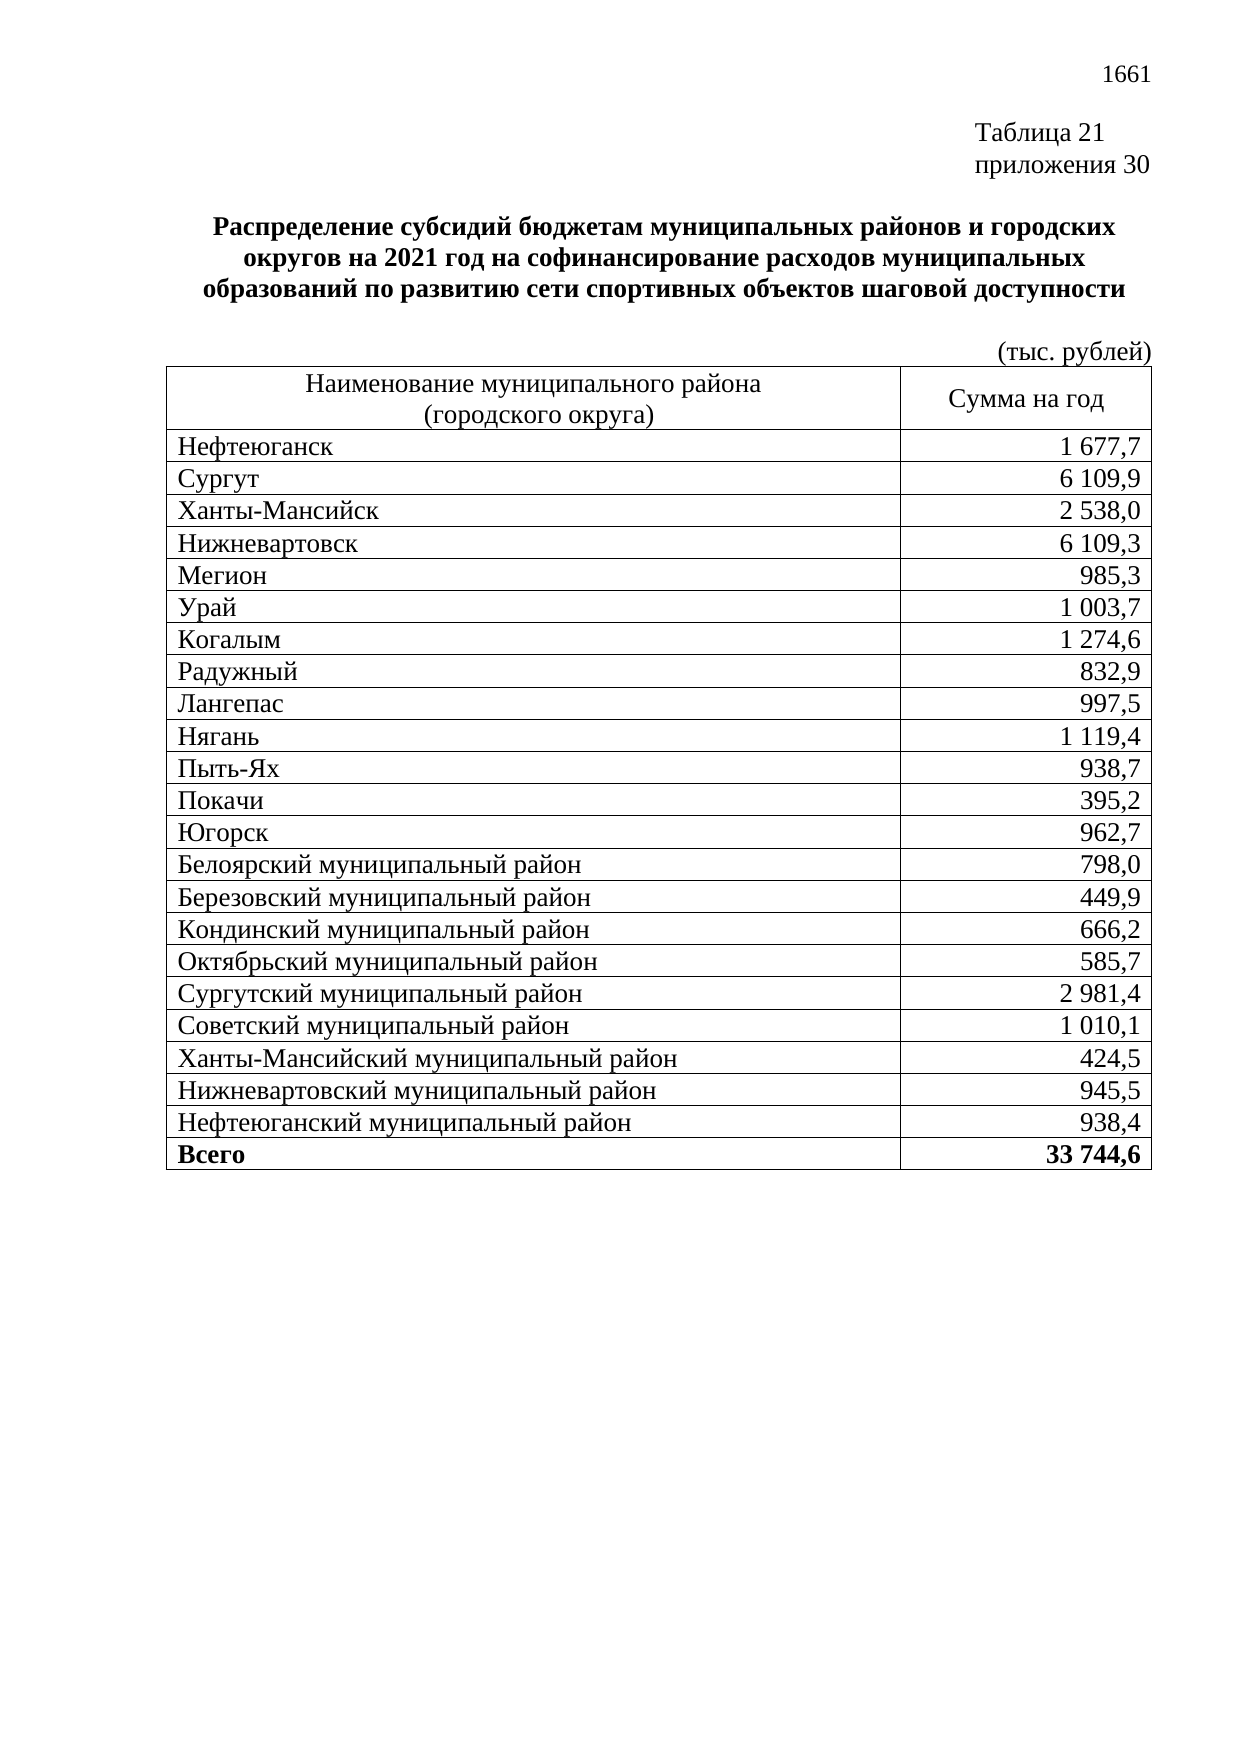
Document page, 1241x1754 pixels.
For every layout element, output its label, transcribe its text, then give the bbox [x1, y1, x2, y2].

table_cell Когалым [167, 623, 900, 654]
table_cell Нягань [167, 720, 900, 751]
table_cell 997,5 [901, 688, 1151, 719]
table_cell 585,7 [901, 945, 1151, 976]
table_cell Югорск [167, 816, 900, 847]
text Распределение субсидий бюджетам муниципальных районов и городских округов на 2021 год на софинансирование расходов муниципальных образований по развитию сети спортивных объектов шаговой доступности [177, 210, 1152, 303]
table_cell 424,5 [901, 1042, 1151, 1073]
table_cell 449,9 [901, 881, 1151, 912]
table_cell Советский муниципальный район [167, 1010, 900, 1041]
table_cell 1 119,4 [901, 720, 1151, 751]
table_cell Нижневартовск [167, 527, 900, 558]
table_header Сумма на год [901, 367, 1151, 429]
table_cell Нефтеюганск [167, 430, 900, 461]
table_cell 985,3 [901, 559, 1151, 590]
table_cell Сургутский муниципальный район [167, 977, 900, 1008]
table_cell Урай [167, 591, 900, 622]
table_cell 798,0 [901, 849, 1151, 880]
table_cell 1 003,7 [901, 591, 1151, 622]
table_cell Сургут [167, 462, 900, 493]
table_cell 6 109,3 [901, 527, 1151, 558]
table_cell 938,4 [901, 1106, 1151, 1137]
table_cell 1 677,7 [901, 430, 1151, 461]
table_cell 2 981,4 [901, 977, 1151, 1008]
table_cell Всего [167, 1138, 900, 1169]
table_cell Березовский муниципальный район [167, 881, 900, 912]
table_cell 962,7 [901, 816, 1151, 847]
table_cell Октябрьский муниципальный район [167, 945, 900, 976]
table_cell 1 010,1 [901, 1010, 1151, 1041]
table_header Наименование муниципального района (городского округа) [167, 367, 900, 429]
table_cell 6 109,9 [901, 462, 1151, 493]
table_cell Кондинский муниципальный район [167, 913, 900, 944]
table_cell 666,2 [901, 913, 1151, 944]
table_cell Покачи [167, 784, 900, 815]
table_cell 1 274,6 [901, 623, 1151, 654]
table_cell Белоярский муниципальный район [167, 849, 900, 880]
table_cell Ханты-Мансийский муниципальный район [167, 1042, 900, 1073]
table_cell Лангепас [167, 688, 900, 719]
table_cell Ханты-Мансийск [167, 495, 900, 526]
table_cell 395,2 [901, 784, 1151, 815]
text приложения 30 [974, 148, 1152, 179]
table_cell Мегион [167, 559, 900, 590]
table_cell Радужный [167, 655, 900, 687]
table_cell Нефтеюганский муниципальный район [167, 1106, 900, 1137]
table_cell 945,5 [901, 1074, 1151, 1105]
table_cell Пыть-Ях [167, 752, 900, 783]
text (тыс. рублей) [177, 334, 1152, 366]
table_cell 2 538,0 [901, 495, 1151, 526]
table_cell Нижневартовский муниципальный район [167, 1074, 900, 1105]
table_cell 33 744,6 [901, 1138, 1151, 1169]
text Таблица 21 [974, 117, 1152, 148]
table_cell 832,9 [901, 655, 1151, 687]
table_cell 938,7 [901, 752, 1151, 783]
